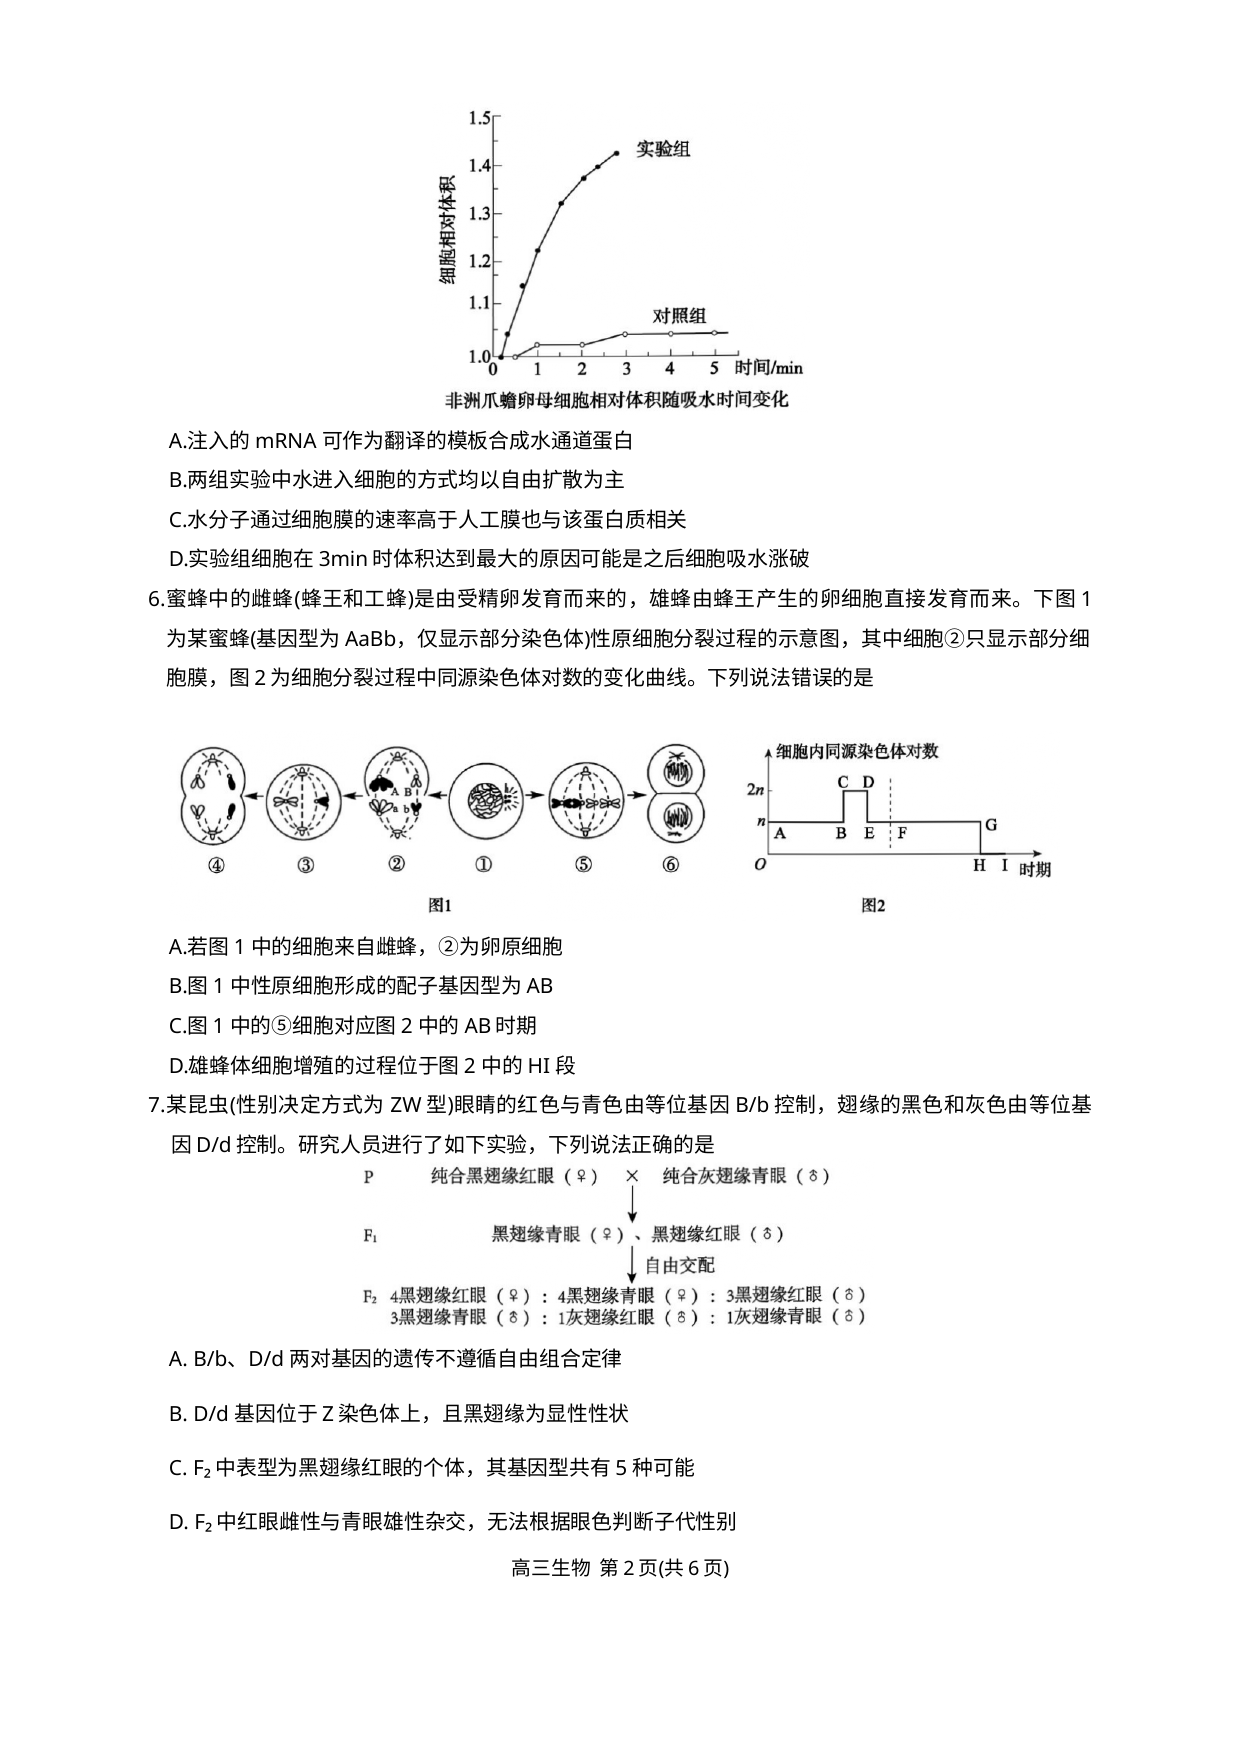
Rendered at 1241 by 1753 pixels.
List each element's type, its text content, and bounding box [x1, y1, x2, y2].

text D.实验组细胞在 3min时体积达到最大的原因可能是之后细胞吸水涨破 [169, 533, 1092, 573]
text C.水分子通过细胞膜的速率高于人工膜也与该蛋白质相关 [169, 494, 1092, 533]
text 高三生物 第2页(共6页) [148, 1550, 1092, 1581]
text C.图1 中的⑤细胞对应图2 中的 AB时期 [169, 1000, 1092, 1039]
text C. F₂中表型为黑翅缘红眼的个体，其基因型共有5 种可能 [169, 1442, 1092, 1481]
picture [168, 731, 1061, 921]
text B. D/d 基因位于Z染色体上，且黑翅缘为显性性状 [169, 1387, 1092, 1427]
text B.两组实验中水进入细胞的方式均以自由扩散为主 [169, 454, 1092, 494]
text 6.蜜蜂中的雌蜂(蜂王和工蜂)是由受精卵发育而来的，雄蜂由蜂王产生的卵细胞直接发育而来。下图1为某蜜蜂(基因型为 AaBb，仅显示部分染色体)性原细胞分裂过程的示意图，其中细胞②只显示部分细胞膜，图2为细胞分裂过程中同源染色体对数的变化曲线。下列说法错误的是 [148, 573, 1092, 692]
text D.雄蜂体细胞增殖的过程位于图2 中的 HI 段 [169, 1039, 1092, 1079]
picture [352, 1158, 876, 1334]
text A.注入的 mRNA 可作为翻译的模板合成水通道蛋白 [169, 414, 1092, 454]
picture [430, 102, 810, 415]
text A. B/b、D/d 两对基因的遗传不遵循自由组合定律 [169, 1333, 1092, 1373]
text A.若图1 中的细胞来自雌蜂，②为卵原细胞 [169, 921, 1092, 960]
text 7.某昆虫(性别决定方式为 ZW型)眼睛的红色与青色由等位基因 B/b控制，翅缘的黑色和灰色由等位基因D/d控制。研究人员进行了如下实验，下列说法正确的是 [148, 1079, 1092, 1158]
text D. F₂中红眼雌性与青眼雄性杂交，无法根据眼色判断子代性别 [169, 1496, 1092, 1535]
text B.图1 中性原细胞形成的配子基因型为 AB [169, 960, 1092, 1000]
